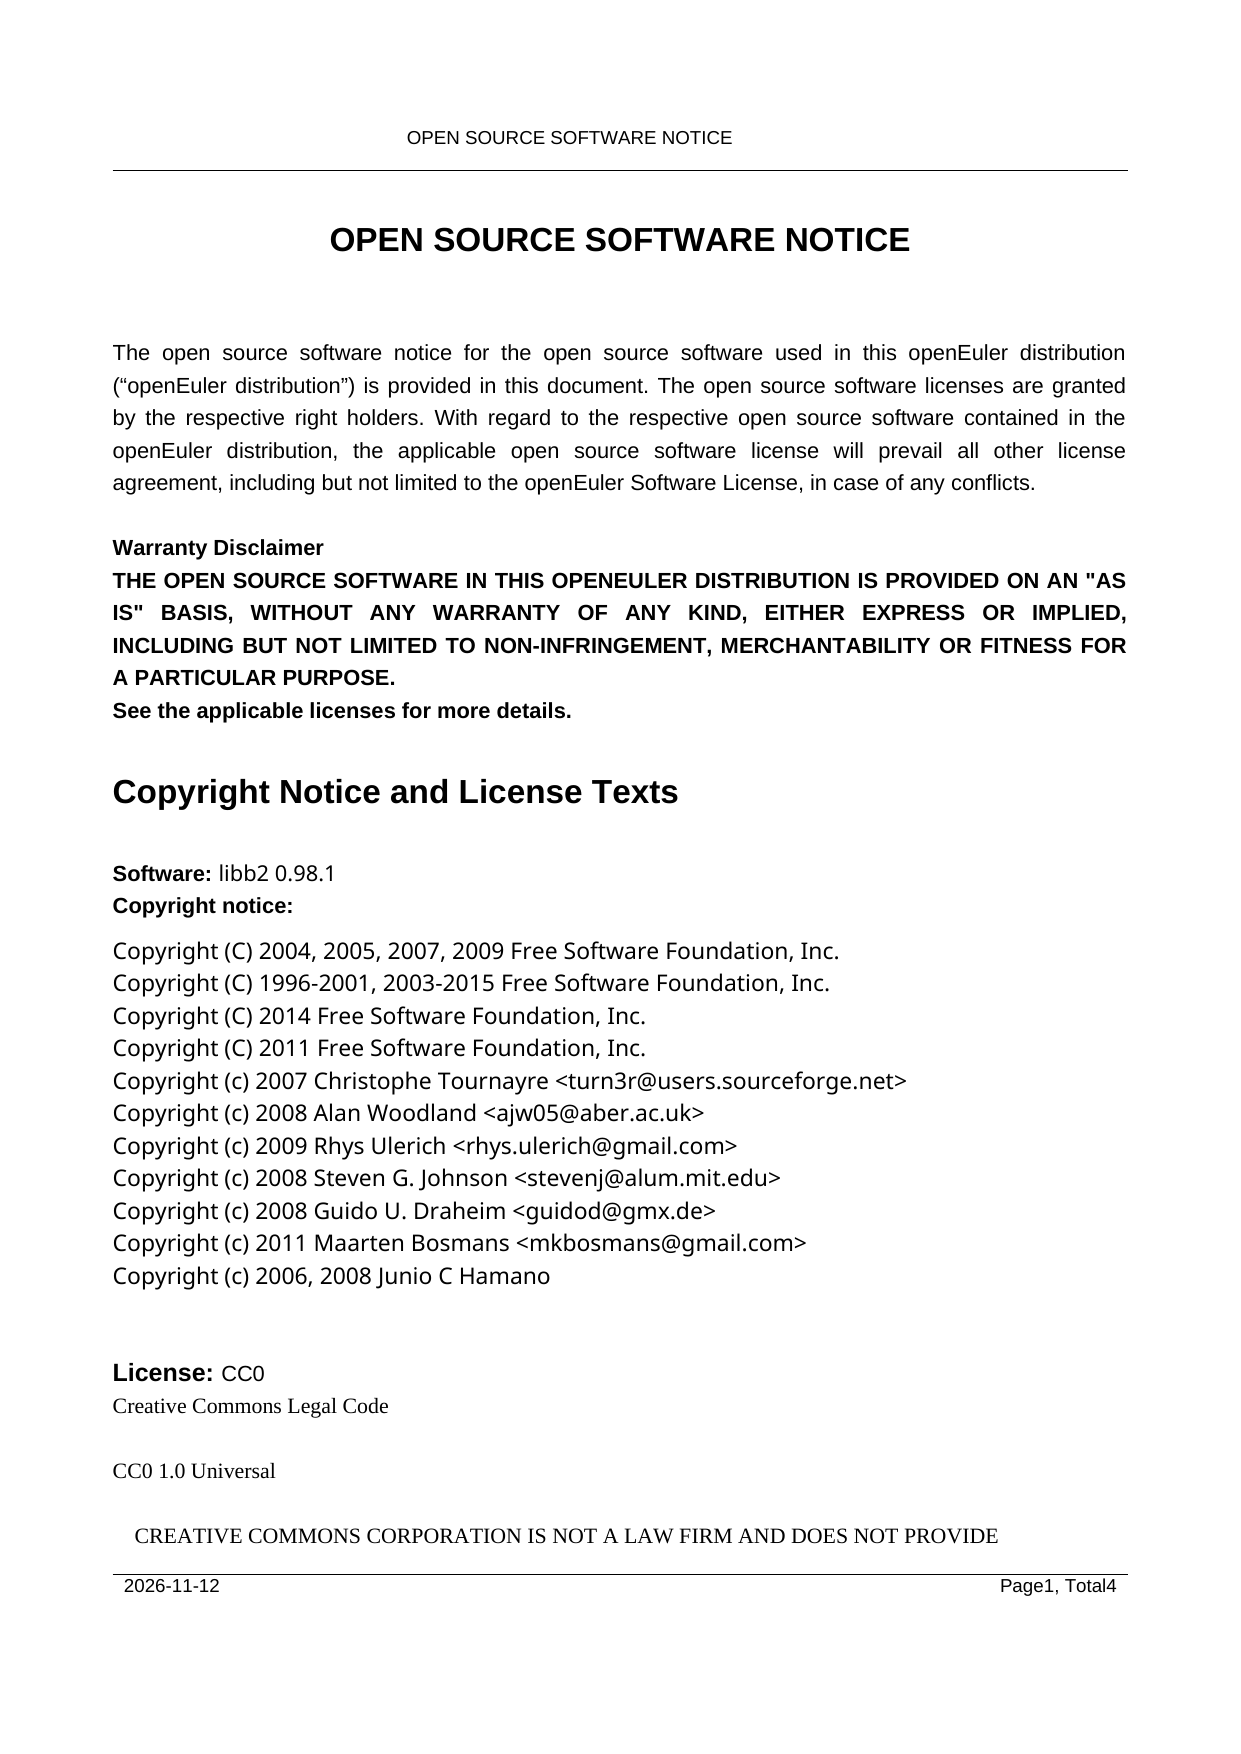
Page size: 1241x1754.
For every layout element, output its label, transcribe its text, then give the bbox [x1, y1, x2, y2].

text THE OPEN SOURCE SOFTWARE IN THIS OPENEULER DISTRIBUTION IS PROVIDED ON AN "AS IS" BASIS, WITHOUT ANY WARRANTY OF ANY KIND, EITHER EXPRESS OR IMPLIED, INCLUDING BUT NOT LIMITED TO NON-INFRINGEMENT, MERCHANTABILITY OR FITNESS FOR A PARTICULAR PURPOSE. See the applicable licenses for more details. [112, 564, 1128, 726]
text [112, 1389, 1128, 1551]
text License: CC0 [112, 1356, 1128, 1389]
text The open source software notice for the open source software used in this openEuler distribution (“openEuler distribution”) is provided in this document. The open source software licenses are granted by the respective right holders. With regard to the respective open source software contained in the openEuler distribution, the applicable open source software license will prevail all other license agreement, including but not limited to the openEuler Software License, in case of any conflicts. [112, 336, 1128, 499]
title Software: libb2 0.98.1 [112, 856, 1128, 889]
text Copyright notice: [112, 889, 1128, 921]
text Warranty Disclaimer [112, 531, 1128, 564]
text OPEN SOURCE SOFTWARE NOTICE [112, 206, 1128, 271]
text Copyright Notice and License Texts [112, 759, 1128, 824]
text Copyright (C) 2004, 2005, 2007, 2009 Free Software Foundation, Inc. Copyright (C) 1996-2001, 2003-2015 Free Software Foundation, Inc. Copyright (C) 2014 Free Software Foundation, Inc. Copyright (C) 2011 Free Software Foundation, Inc. Copyright (c) 2007 Christophe Tournayre <turn3r@users.sourceforge.net> Copyright (c) 2008 Alan Woodland <ajw05@aber.ac.uk> Copyright (c) 2009 Rhys Ulerich <rhys.ulerich@gmail.com> Copyright (c) 2008 Steven G. Johnson <stevenj@alum.mit.edu> Copyright (c) 2008 Guido U. Draheim <guidod@gmx.de> Copyright (c) 2011 Maarten Bosmans <mkbosmans@gmail.com> Copyright (c) 2006, 2008 Junio C Hamano [112, 934, 1128, 1356]
